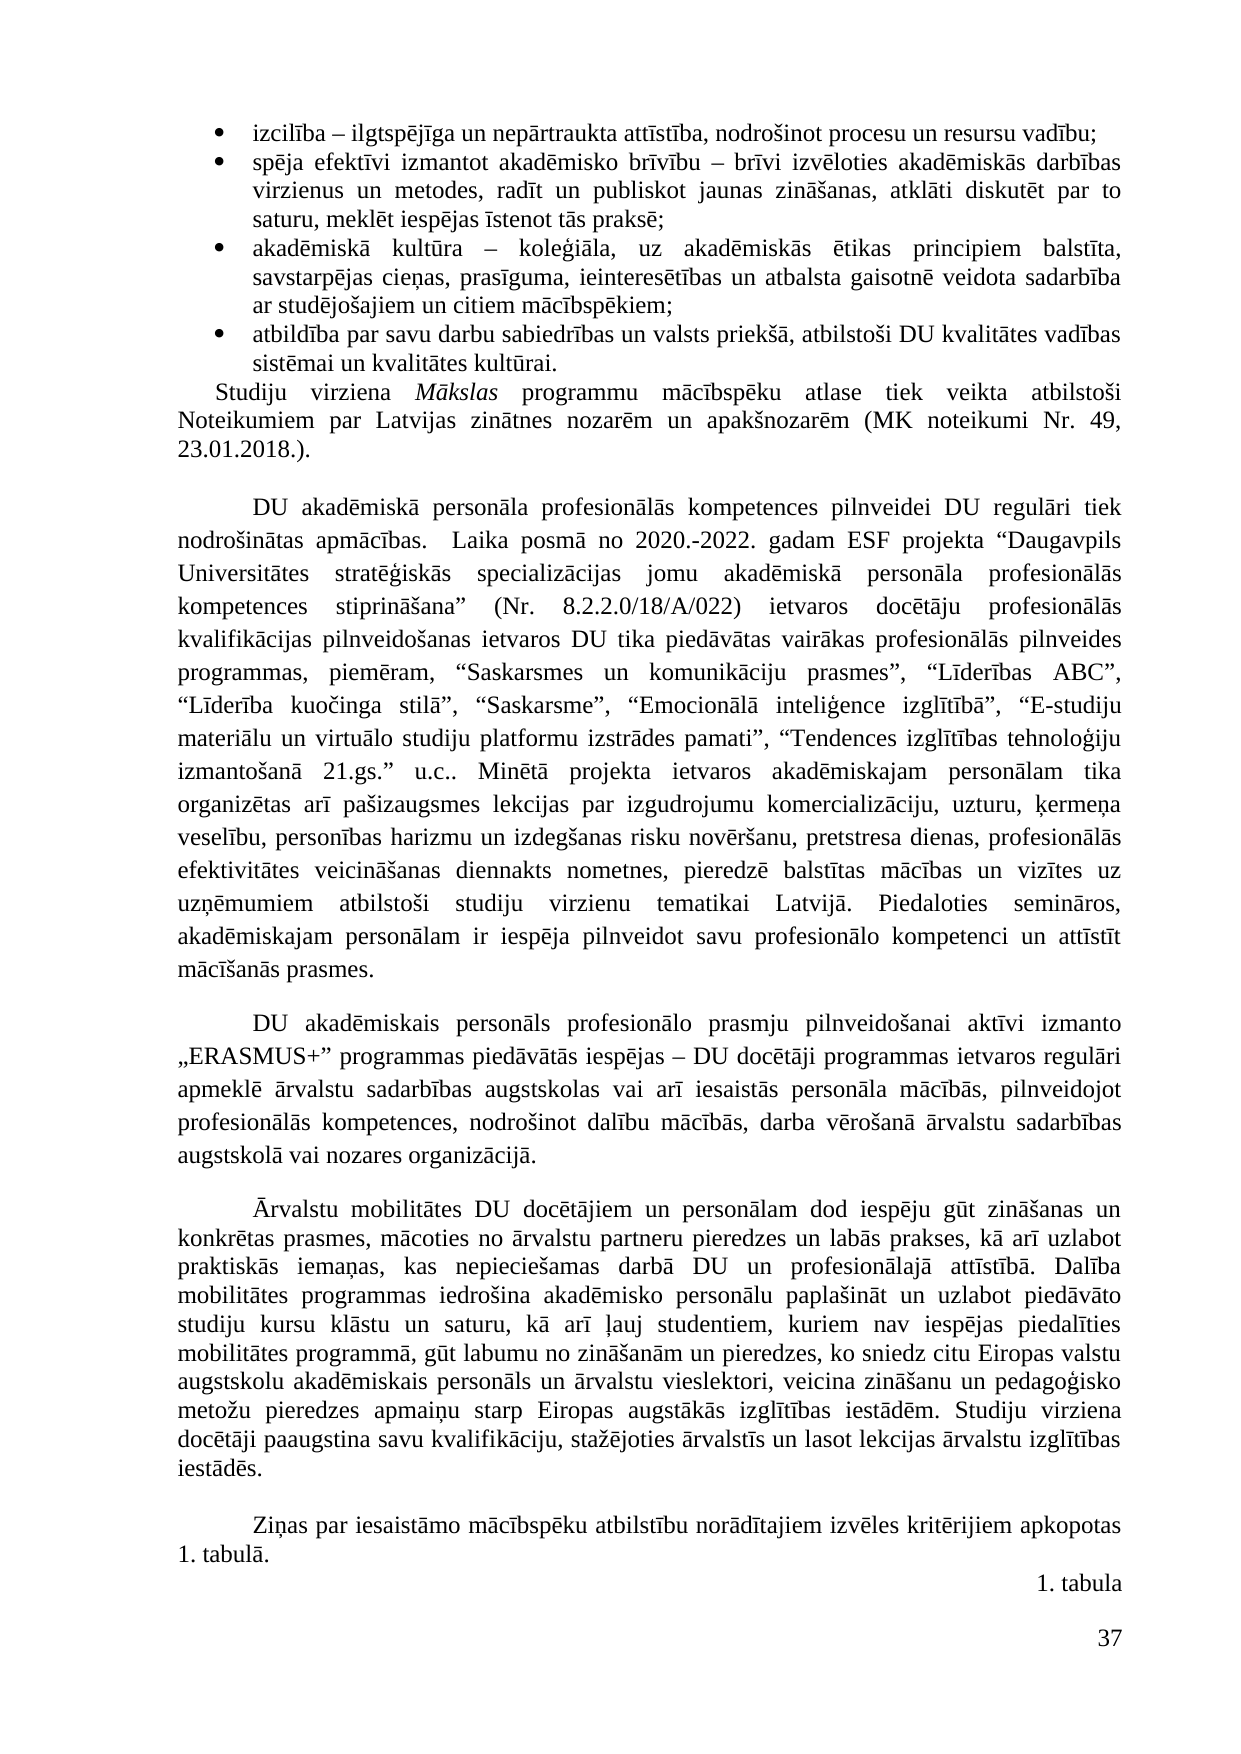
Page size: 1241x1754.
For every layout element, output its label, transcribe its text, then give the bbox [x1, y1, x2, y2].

text Ziņas par iesaistāmo mācībspēku atbilstību norādītajiem izvēles kritērijiem apkopotas 1. tabulā. [177, 1510, 1122, 1568]
list atbildība par savu darbu sabiedrības un valsts priekšā, atbilstoši DU kvalitātes vadības sistēmai un kvalitātes kultūrai. [215, 319, 1122, 377]
text DU akadēmiskais personāls profesionālo prasmju pilnveidošanai aktīvi izmanto „ERASMUS+” programmas piedāvātās iespējas – DU docētāji programmas ietvaros regulāri apmeklē ārvalstu sadarbības augstskolas vai arī iesaistās personāla mācībās, pilnveidojot profesionālās kompetences, nodrošinot dalību mācībās, darba vērošanā ārvalstu sadarbības augstskolā vai nozares organizācijā. [177, 1008, 1122, 1169]
text Ārvalstu mobilitātes DU docētājiem un personālam dod iespēju gūt zināšanas un konkrētas prasmes, mācoties no ārvalstu partneru pieredzes un labās prakses, kā arī uzlabot praktiskās iemaņas, kas nepieciešamas darbā DU un profesionālajā attīstībā. Dalība mobilitātes programmas iedrošina akadēmisko personālu paplašināt un uzlabot piedāvāto studiju kursu klāstu un saturu, kā arī ļauj studentiem, kuriem nav iespējas piedalīties mobilitātes programmā, gūt labumu no zināšanām un pieredzes, ko sniedz citu Eiropas valstu augstskolu akadēmiskais personāls un ārvalstu vieslektori, veicina zināšanu un pedagoģisko metožu pieredzes apmaiņu starp Eiropas augstākās izglītības iestādēm. Studiju virziena docētāji paaugstina savu kvalifikāciju, stažējoties ārvalstīs un lasot lekcijas ārvalstu izglītības iestādēs. [177, 1194, 1122, 1481]
text DU akadēmiskā personāla profesionālās kompetences pilnveidei DU regulāri tiek nodrošinātas apmācības. Laika posmā no 2020.-2022. gadam ESF projekta “Daugavpils Universitātes stratēģiskās specializācijas jomu akadēmiskā personāla profesionālās kompetences stiprināšana” (Nr. 8.2.2.0/18/A/022) ietvaros docētāju profesionālās kvalifikācijas pilnveidošanas ietvaros DU tika piedāvātas vairākas profesionālās pilnveides programmas, piemēram, “Saskarsmes un komunikāciju prasmes”, “Līderības ABC”, “Līderība kuočinga stilā”, “Saskarsme”, “Emocionālā inteliģence izglītībā”, “E-studiju materiālu un virtuālo studiju platformu izstrādes pamati”, “Tendences izglītības tehnoloģiju izmantošanā 21.gs.” u.c.. Minētā projekta ietvaros akadēmiskajam personālam tika organizētas arī pašizaugsmes lekcijas par izgudrojumu komercializāciju, uzturu, ķermeņa veselību, personības harizmu un izdegšanas risku novēršanu, pretstresa dienas, profesionālās efektivitātes veicināšanas diennakts nometnes, pieredzē balstītas mācības un vizītes uz uzņēmumiem atbilstoši studiju virzienu tematikai Latvijā. Piedaloties semināros, akadēmiskajam personālam ir iespēja pilnveidot savu profesionālo kompetenci un attīstīt mācīšanās prasmes. [177, 492, 1122, 983]
text Studiju virziena Mākslas programmu mācībspēku atlase tiek veikta atbilstoši Noteikumiem par Latvijas zinātnes nozarēm un apakšnozarēm (MK noteikumi Nr. 49, 23.01.2018.). [177, 377, 1122, 463]
list izcilība – ilgtspējīga un nepārtraukta attīstība, nodrošinot procesu un resursu vadību; [215, 118, 1122, 147]
list spēja efektīvi izmantot akadēmisko brīvību – brīvi izvēloties akadēmiskās darbības virzienus un metodes, radīt un publiskot jaunas zināšanas, atklāti diskutēt par to saturu, meklēt iespējas īstenot tās praksē; [215, 147, 1122, 233]
text 1. tabula [177, 1568, 1122, 1596]
list akadēmiskā kultūra – koleģiāla, uz akadēmiskās ētikas principiem balstīta, savstarpējas cieņas, prasīguma, ieinteresētības un atbalsta gaisotnē veidota sadarbība ar studējošajiem un citiem mācībspēkiem; [215, 233, 1122, 319]
